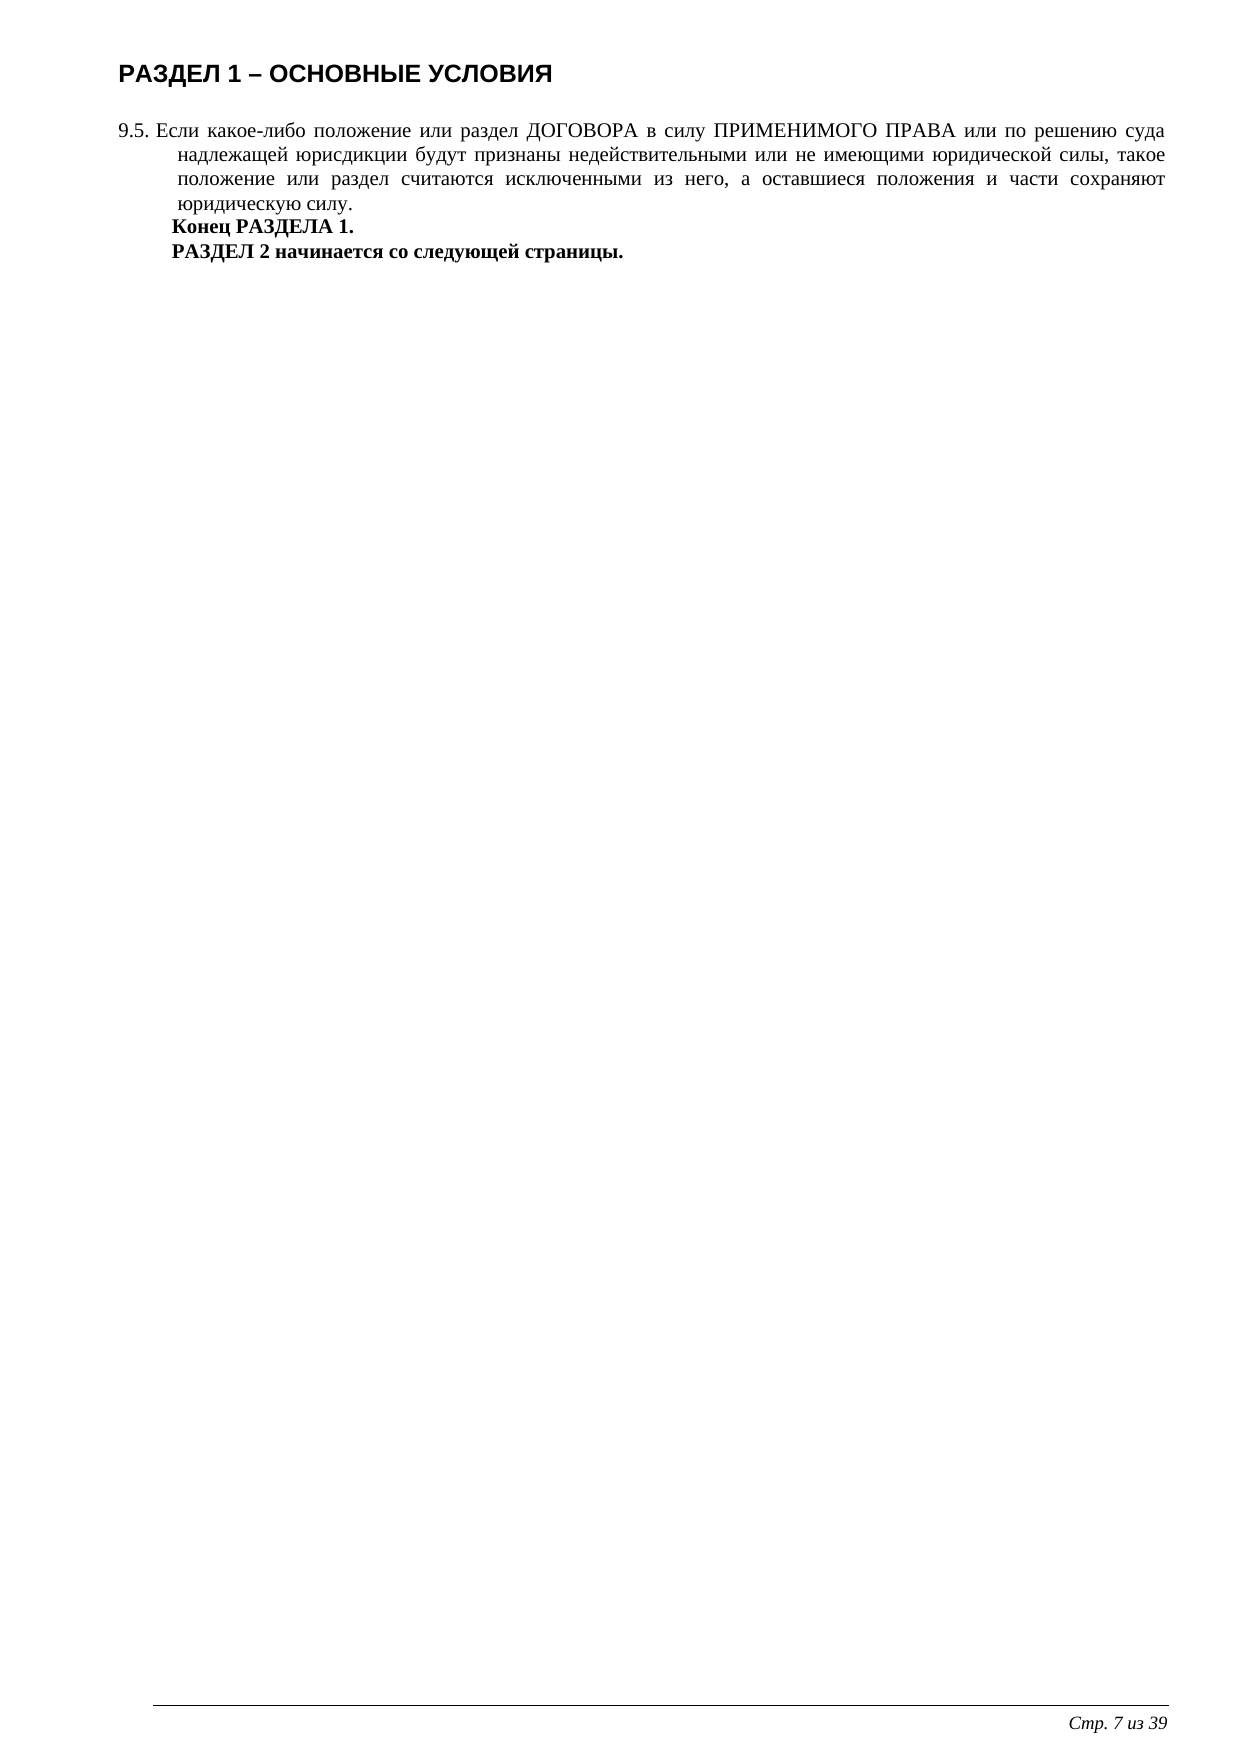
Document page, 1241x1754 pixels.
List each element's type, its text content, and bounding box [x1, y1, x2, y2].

list Если какое-либо положение или раздел ДОГОВОРА в силу ПРИМЕНИМОГО ПРАВА или по решению суда надлежащей юрисдикции будут признаны недействительными или не имеющими юридической силы, такое положение или раздел считаются исключенными из него, а оставшиеся положения и части сохраняют юридическую силу. [118, 118, 1167, 214]
text РАЗДЕЛ 2 начинается со следующей страницы. [172, 238, 1167, 263]
text Конец РАЗДЕЛА 1. [172, 214, 1167, 238]
